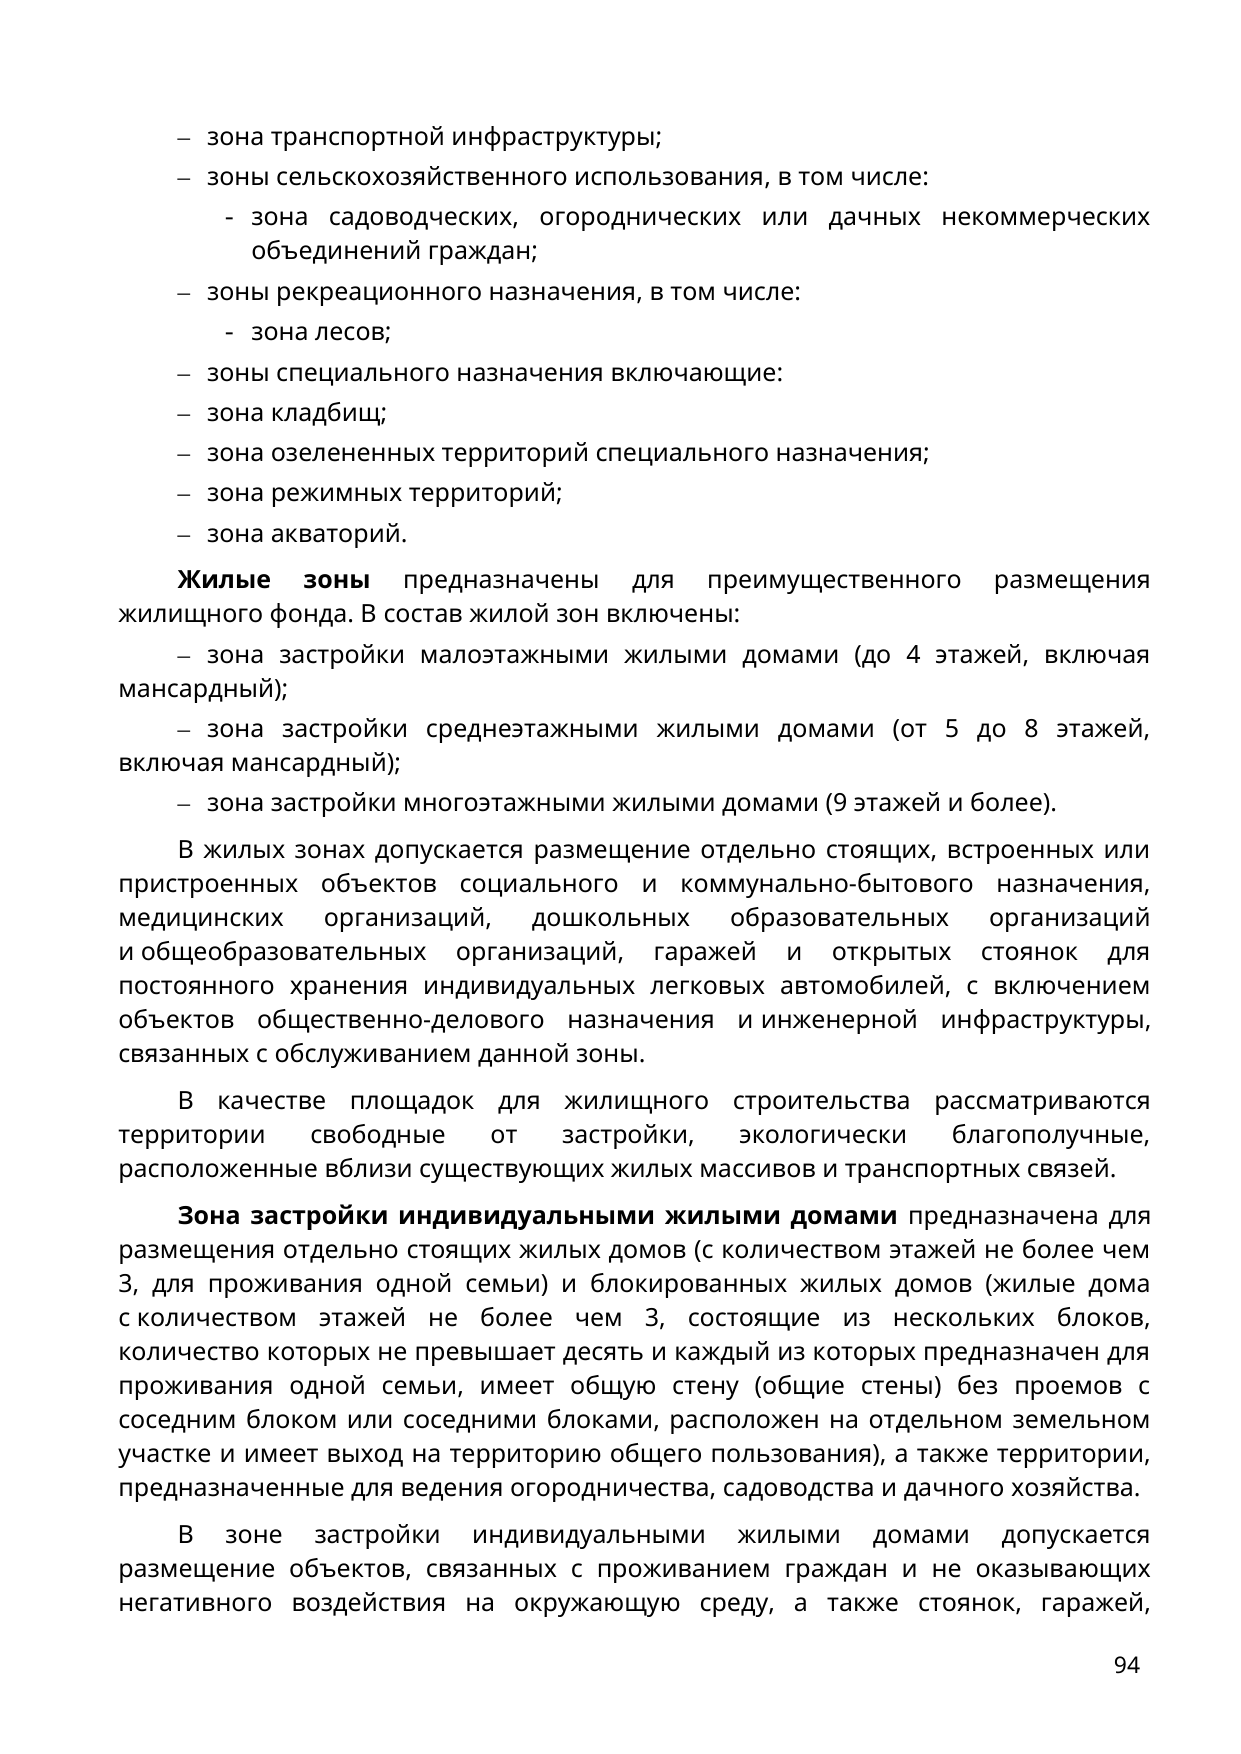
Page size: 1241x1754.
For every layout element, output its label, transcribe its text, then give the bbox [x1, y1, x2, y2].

list зона акваторий. [118, 515, 1152, 549]
list зона режимных территорий; [118, 475, 1152, 509]
list зоны рекреационного назначения, в том числе: [118, 273, 1152, 307]
list зона кладбищ; [118, 394, 1152, 428]
list зона транспортной инфраструктуры; [118, 118, 1152, 152]
text В качестве площадок для жилищного строительства рассматриваются территории свободные от застройки, экологически благополучные, расположенные вблизи существующих жилых массивов и транспортных связей. [118, 1083, 1152, 1185]
text Жилые зоны предназначены для преимущественного размещения жилищного фонда. В состав жилой зон включены: [118, 562, 1152, 630]
list зона застройки малоэтажными жилыми домами (до 4 этажей, включая мансардный); [118, 636, 1152, 704]
list зона застройки многоэтажными жилыми домами (9 этажей и более). [118, 785, 1152, 819]
list зона застройки среднеэтажными жилыми домами (от 5 до 8 этажей, включая мансардный); [118, 711, 1152, 779]
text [118, 1516, 1152, 1618]
text В жилых зонах допускается размещение отдельно стоящих, встроенных или пристроенных объектов социального и коммунально-бытового назначения, медицинских организаций, дошкольных образовательных организаций и общеобразовательных организаций, гаражей и открытых стоянок для постоянного хранения индивидуальных легковых автомобилей, с включением объектов общественно-делового назначения и инженерной инфраструктуры, связанных с обслуживанием данной зоны. [118, 832, 1152, 1070]
list зоны сельскохозяйственного использования, в том числе: [118, 158, 1152, 192]
list зона озелененных территорий специального назначения; [118, 435, 1152, 469]
list зона лесов; [222, 314, 1152, 348]
text Зона застройки индивидуальными жилыми домами предназначена для размещения отдельно стоящих жилых домов (с количеством этажей не более чем 3, для проживания одной семьи) и блокированных жилых домов (жилые дома с количеством этажей не более чем 3, состоящие из нескольких блоков, количество которых не превышает десять и каждый из которых предназначен для проживания одной семьи, имеет общую стену (общие стены) без проемов с соседним блоком или соседними блоками, расположен на отдельном земельном участке и имеет выход на территорию общего пользования), а также территории, предназначенные для ведения огородничества, садоводства и дачного хозяйства. [118, 1197, 1152, 1504]
list зоны специального назначения включающие: [118, 354, 1152, 388]
list зона садоводческих, огороднических или дачных некоммерческих объединений граждан; [222, 199, 1152, 267]
